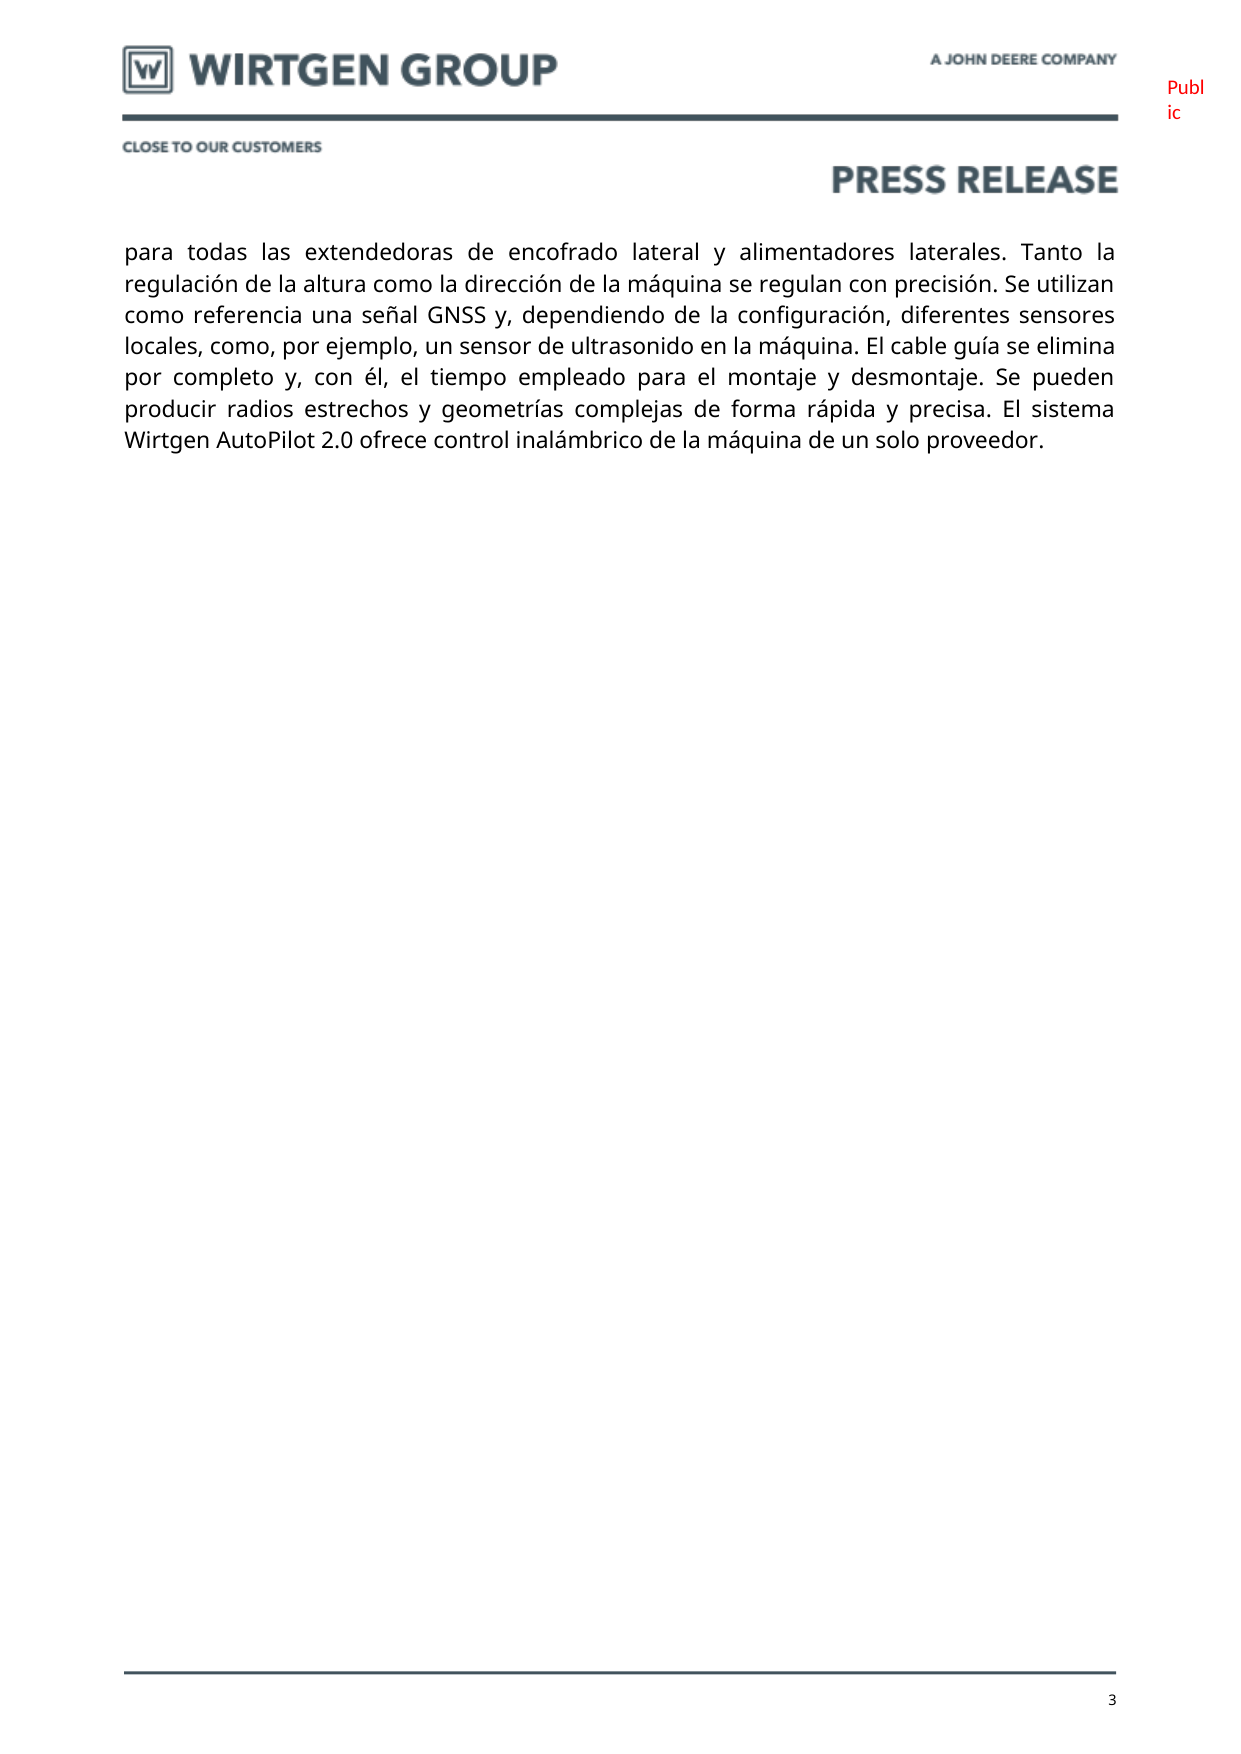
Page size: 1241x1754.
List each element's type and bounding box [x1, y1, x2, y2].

text [124, 236, 1116, 455]
